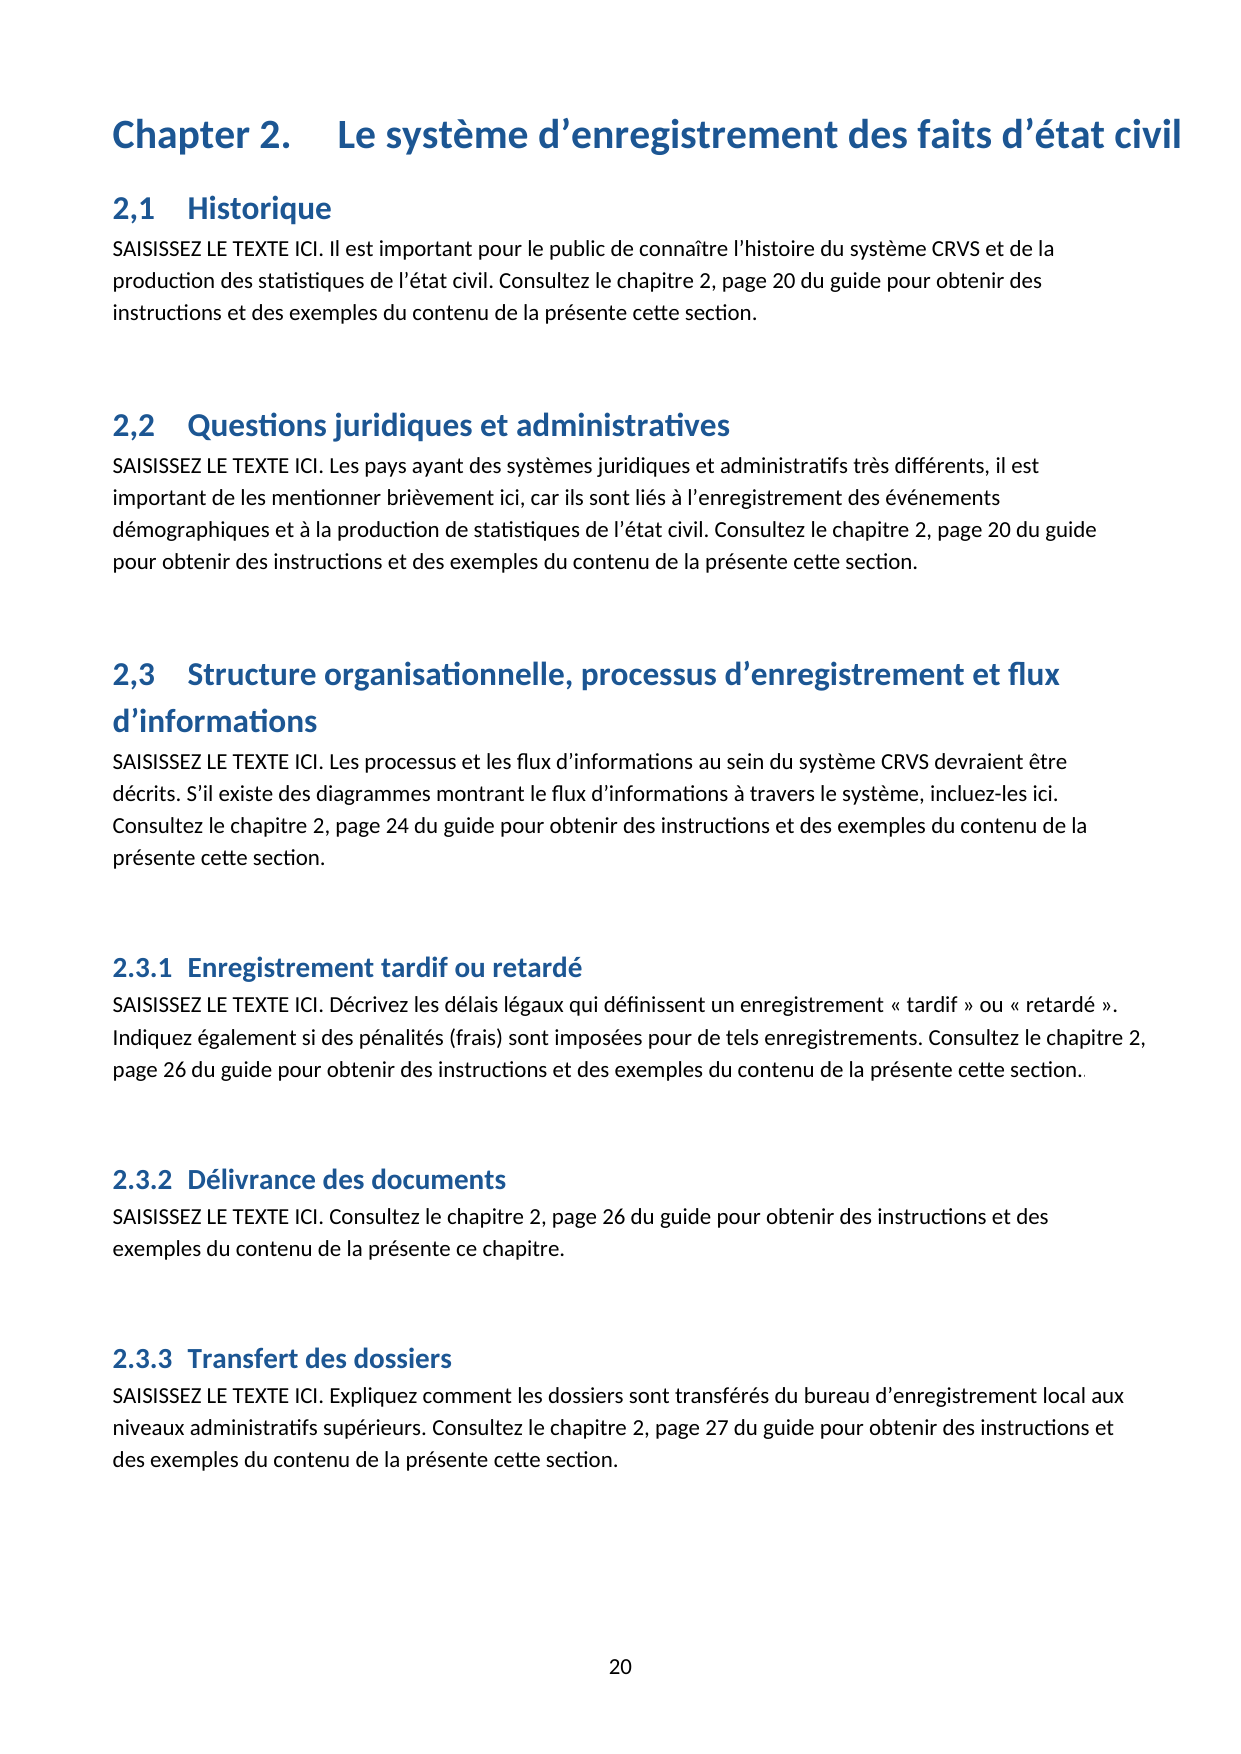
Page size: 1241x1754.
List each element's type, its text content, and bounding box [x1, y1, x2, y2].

subtitle 2.3.1 Enregistrement tardif ou retardé [112, 949, 1128, 985]
subtitle 2.3.3 Transfert des dossiers [112, 1340, 1128, 1376]
subtitle 2,3 Structure organisationnelle, processus d’enregistrement et flux d’informations [112, 653, 1128, 741]
subtitle 2,2 Questions juridiques et administratives [112, 404, 1128, 445]
subtitle 2,1 Historique [112, 187, 1128, 228]
subtitle 2.3.2 Délivrance des documents [112, 1161, 1128, 1197]
subtitle Le système d’enregistrement des faits d’état civil [112, 108, 1190, 158]
